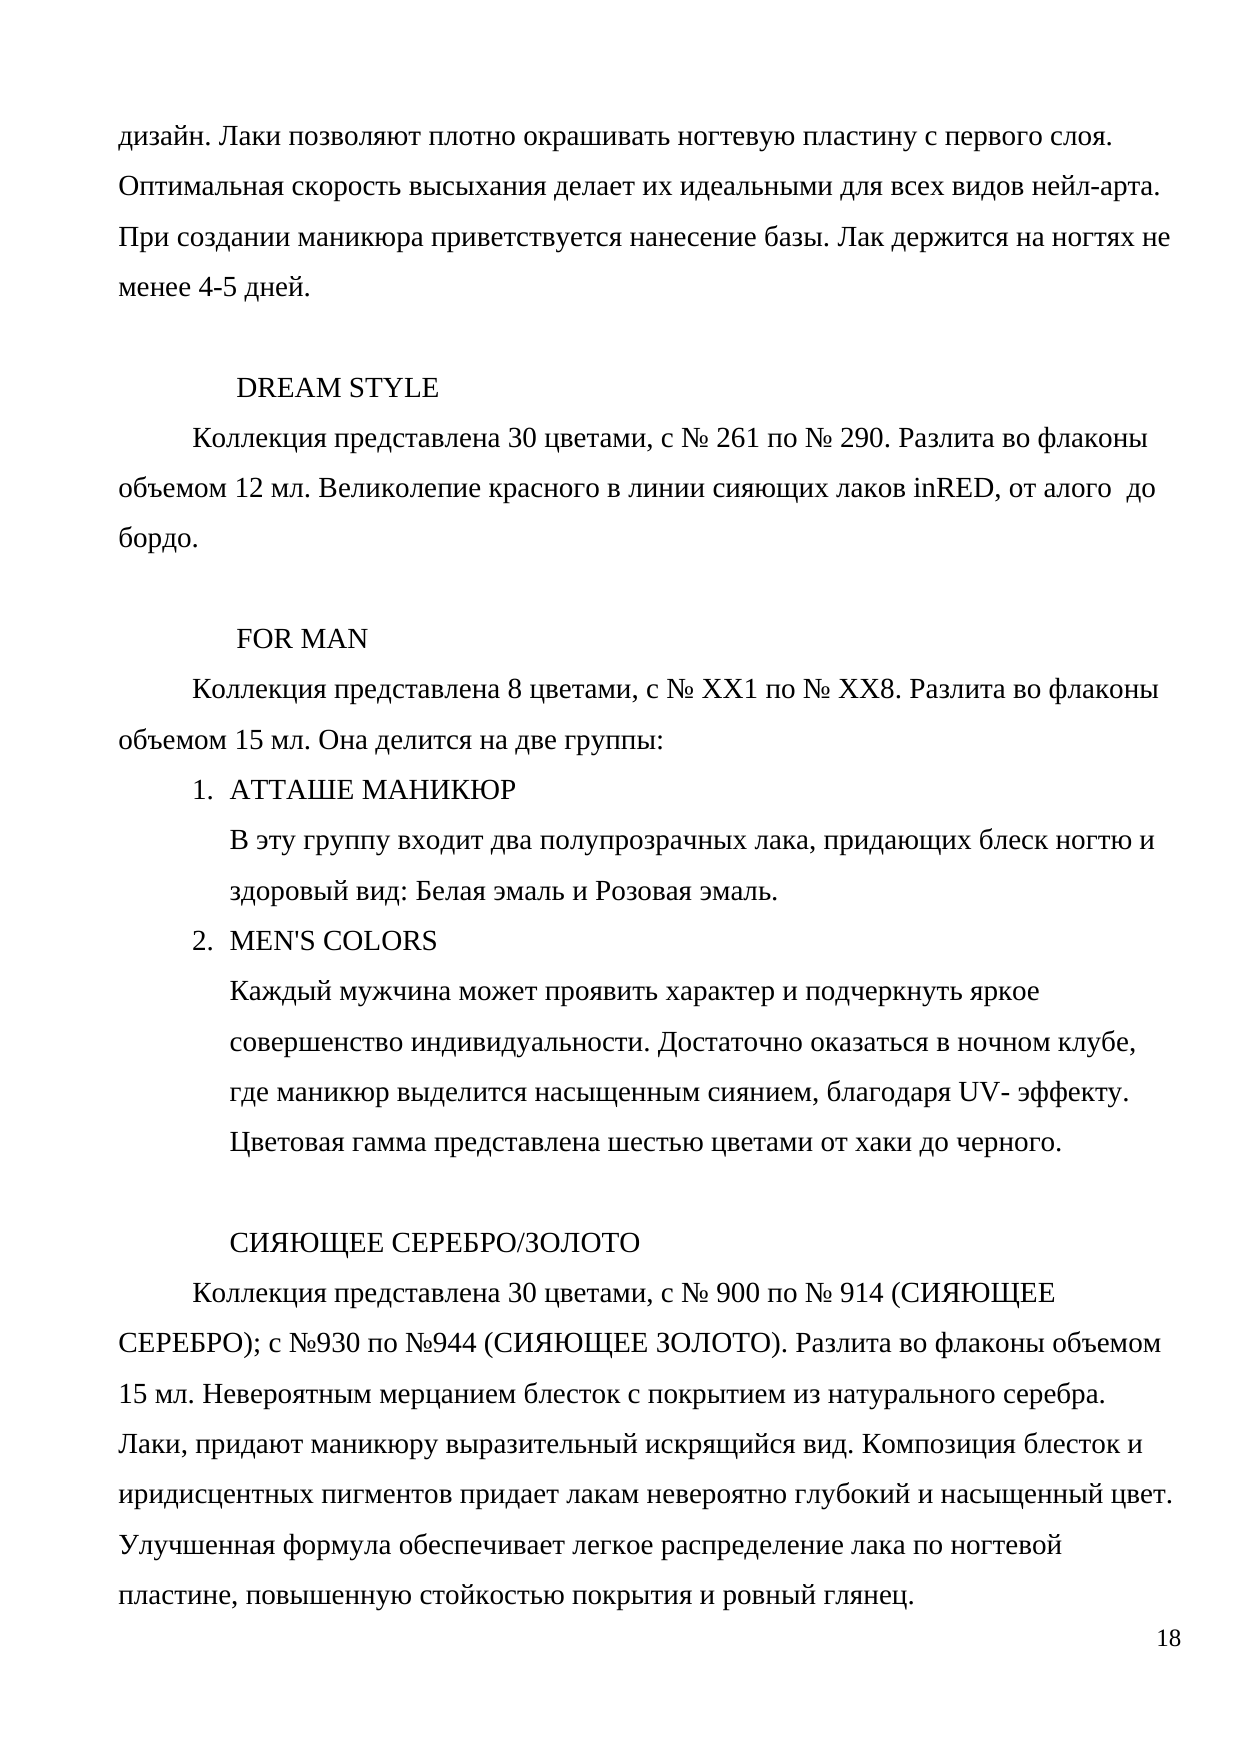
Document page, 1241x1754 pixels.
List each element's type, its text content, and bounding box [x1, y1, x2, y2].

text Коллекция представлена 30 цветами, с № 900 по № 914 (СИЯЮЩЕЕ СЕРЕБРО); с №930 по №944 (СИЯЮЩЕЕ ЗОЛОТО). Разлита во флаконы объемом 15 мл. Невероятным мерцанием блесток с покрытием из натурального серебра. Лаки, придают маникюру выразительный искрящийся вид. Композиция блесток и иридисцентных пигментов придает лакам невероятно глубокий и насыщенный цвет. [118, 1275, 1181, 1510]
text DREAM STYLE [118, 370, 1181, 403]
text Коллекция представлена 30 цветами, с № 261 по № 290. Разлита во флаконы объемом 12 мл. Великолепие красного в линии сияющих лаков inRED, от алого до бордо. [118, 420, 1181, 554]
text Каждый мужчина может проявить характер и подчеркнуть яркое совершенство индивидуальности. Достаточно оказаться в ночном клубе, где маникюр выделится насыщенным сиянием, благодаря UV- эффекту. Цветовая гамма представлена шестью цветами от хаки до черного. [229, 973, 1181, 1158]
list АТТАШЕ МАНИКЮР [192, 772, 1181, 806]
text В эту группу входит два полупрозрачных лака, придающих блеск ногтю и здоровый вид: Белая эмаль и Розовая эмаль. [229, 822, 1181, 906]
text Коллекция представлена 8 цветами, с № ХХ1 по № ХХ8. Разлита во флаконы объемом 15 мл. Она делится на две группы: [118, 672, 1181, 755]
list MEN'S COLORS [192, 923, 1181, 957]
text FOR MAN [118, 621, 1181, 655]
text Улучшенная формула обеспечивает легкое распределение лака по ногтевой пластине, повышенную стойкостью покрытия и ровный глянец. [118, 1527, 1181, 1611]
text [118, 118, 1181, 202]
text СИЯЮЩЕЕ СЕРЕБРО/ЗОЛОТО [229, 1225, 1181, 1258]
text При создании маникюра приветствуется нанесение базы. Лак держится на ногтях не менее 4-5 дней. [118, 219, 1181, 303]
